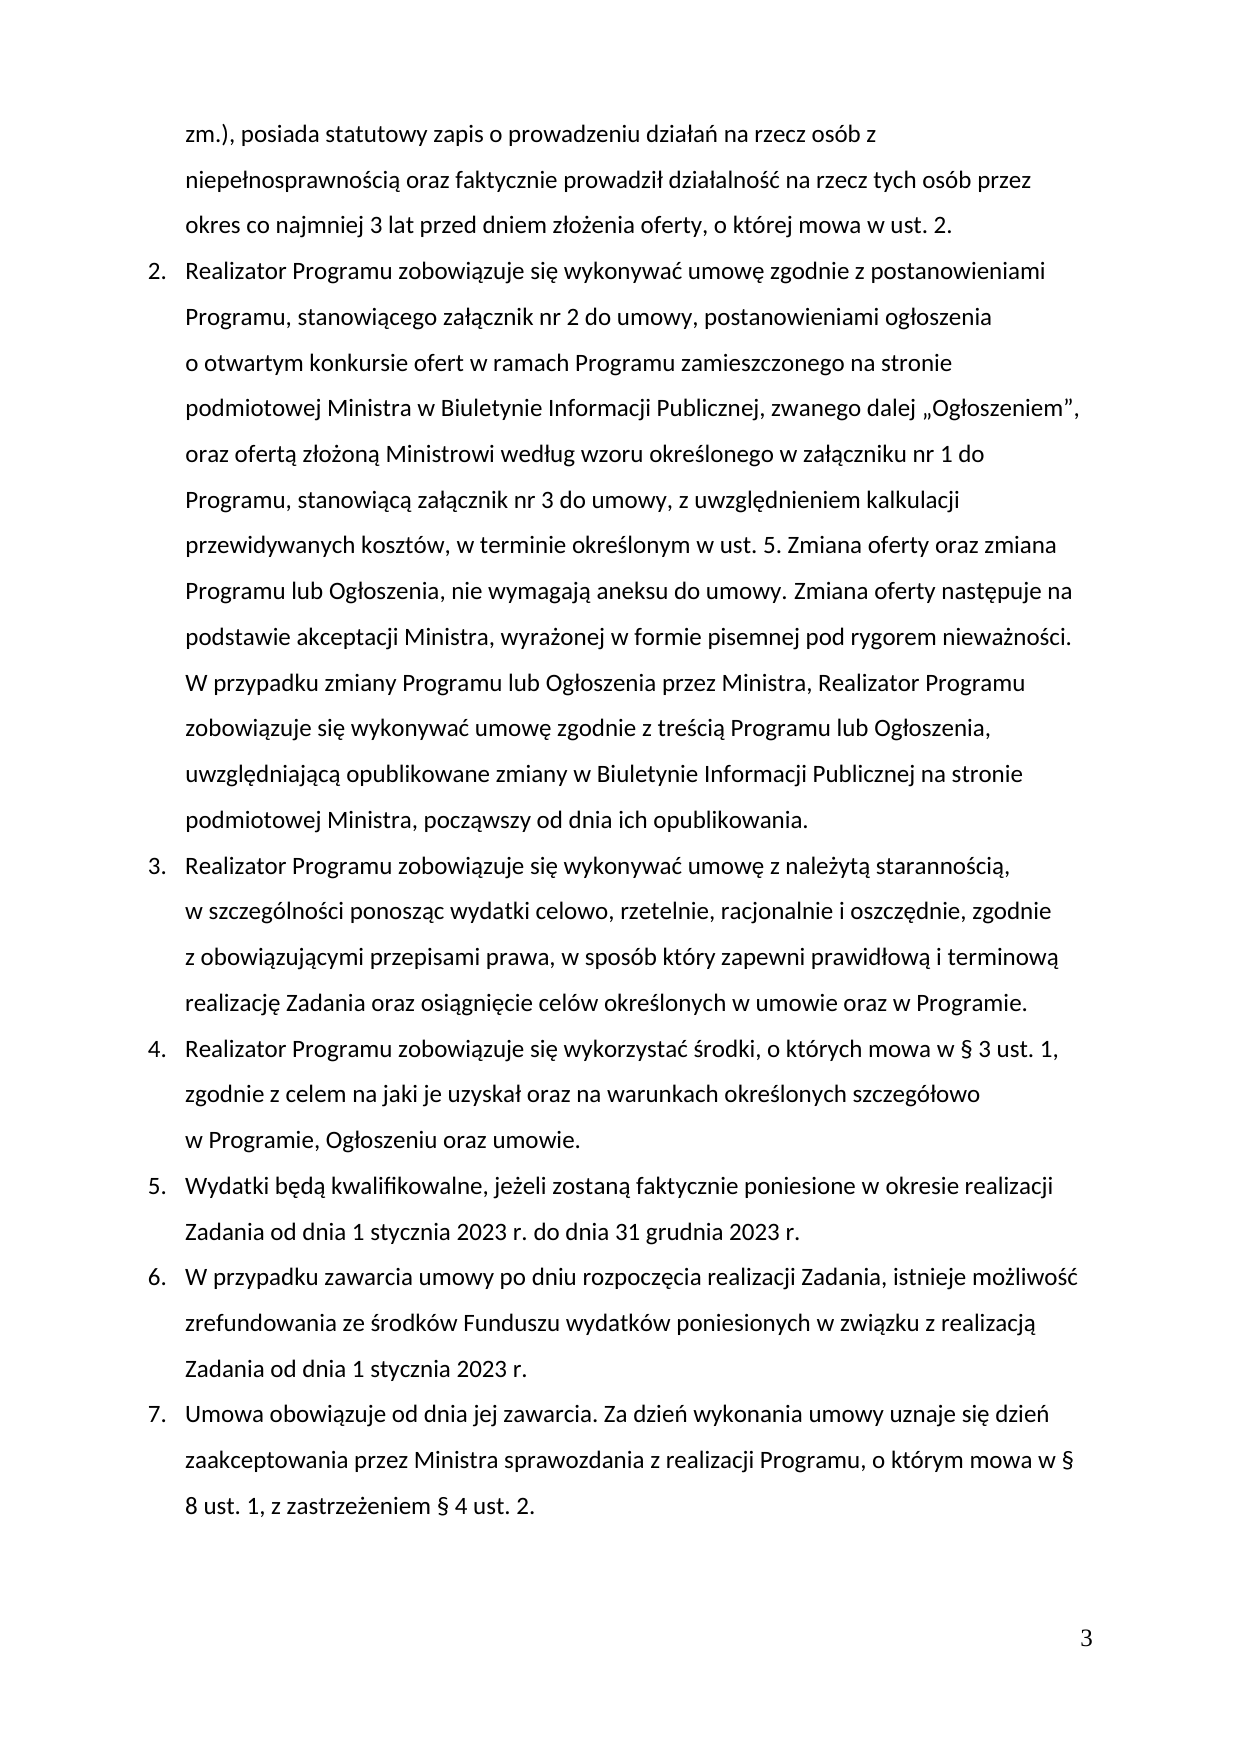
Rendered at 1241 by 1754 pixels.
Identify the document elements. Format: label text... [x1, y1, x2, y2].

list W przypadku zawarcia umowy po dniu rozpoczęcia realizacji Zadania, istnieje możliwość zrefundowania ze środków Funduszu wydatków poniesionych w związku z realizacją Zadania od dnia 1 stycznia 2023 r. [148, 1261, 1092, 1383]
list Umowa obowiązuje od dnia jej zawarcia. Za dzień wykonania umowy uznaje się dzień zaakceptowania przez Ministra sprawozdania z realizacji Programu, o którym mowa w § 8 ust. 1, z zastrzeżeniem § 4 ust. 2. [148, 1398, 1092, 1521]
list Realizator Programu zobowiązuje się wykonywać umowę zgodnie z postanowieniami Programu, stanowiącego załącznik nr 2 do umowy, postanowieniami ogłoszenia o otwartym konkursie ofert w ramach Programu zamieszczonego na stronie podmiotowej Ministra w Biuletynie Informacji Publicznej, zwanego dalej „Ogłoszeniem”, oraz ofertą złożoną Ministrowi według wzoru określonego w załączniku nr 1 do Programu, stanowiącą załącznik nr 3 do umowy, z uwzględnieniem kalkulacji przewidywanych kosztów, w terminie określonym w ust. 5. Zmiana oferty oraz zmiana Programu lub Ogłoszenia, nie wymagają aneksu do umowy. Zmiana oferty następuje na podstawie akceptacji Ministra, wyrażonej w formie pisemnej pod rygorem nieważności. W przypadku zmiany Programu lub Ogłoszenia przez Ministra, Realizator Programu zobowiązuje się wykonywać umowę zgodnie z treścią Programu lub Ogłoszenia, uwzględniającą opublikowane zmiany w Biuletynie Informacji Publicznej na stronie podmiotowej Ministra, począwszy od dnia ich opublikowania. [148, 255, 1092, 834]
list Realizator Programu zobowiązuje się wykorzystać środki, o których mowa w § 3 ust. 1, zgodnie z celem na jaki je uzyskał oraz na warunkach określonych szczegółowo w Programie, Ogłoszeniu oraz umowie. [148, 1033, 1092, 1155]
list Wydatki będą kwalifikowalne, jeżeli zostaną faktycznie poniesione w okresie realizacji Zadania od dnia 1 stycznia 2023 r. do dnia 31 grudnia 2023 r. [148, 1170, 1092, 1246]
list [148, 118, 1092, 240]
list Realizator Programu zobowiązuje się wykonywać umowę z należytą starannością, w szczególności ponosząc wydatki celowo, rzetelnie, racjonalnie i oszczędnie, zgodnie z obowiązującymi przepisami prawa, w sposób który zapewni prawidłową i terminową realizację Zadania oraz osiągnięcie celów określonych w umowie oraz w Programie. [148, 850, 1092, 1017]
